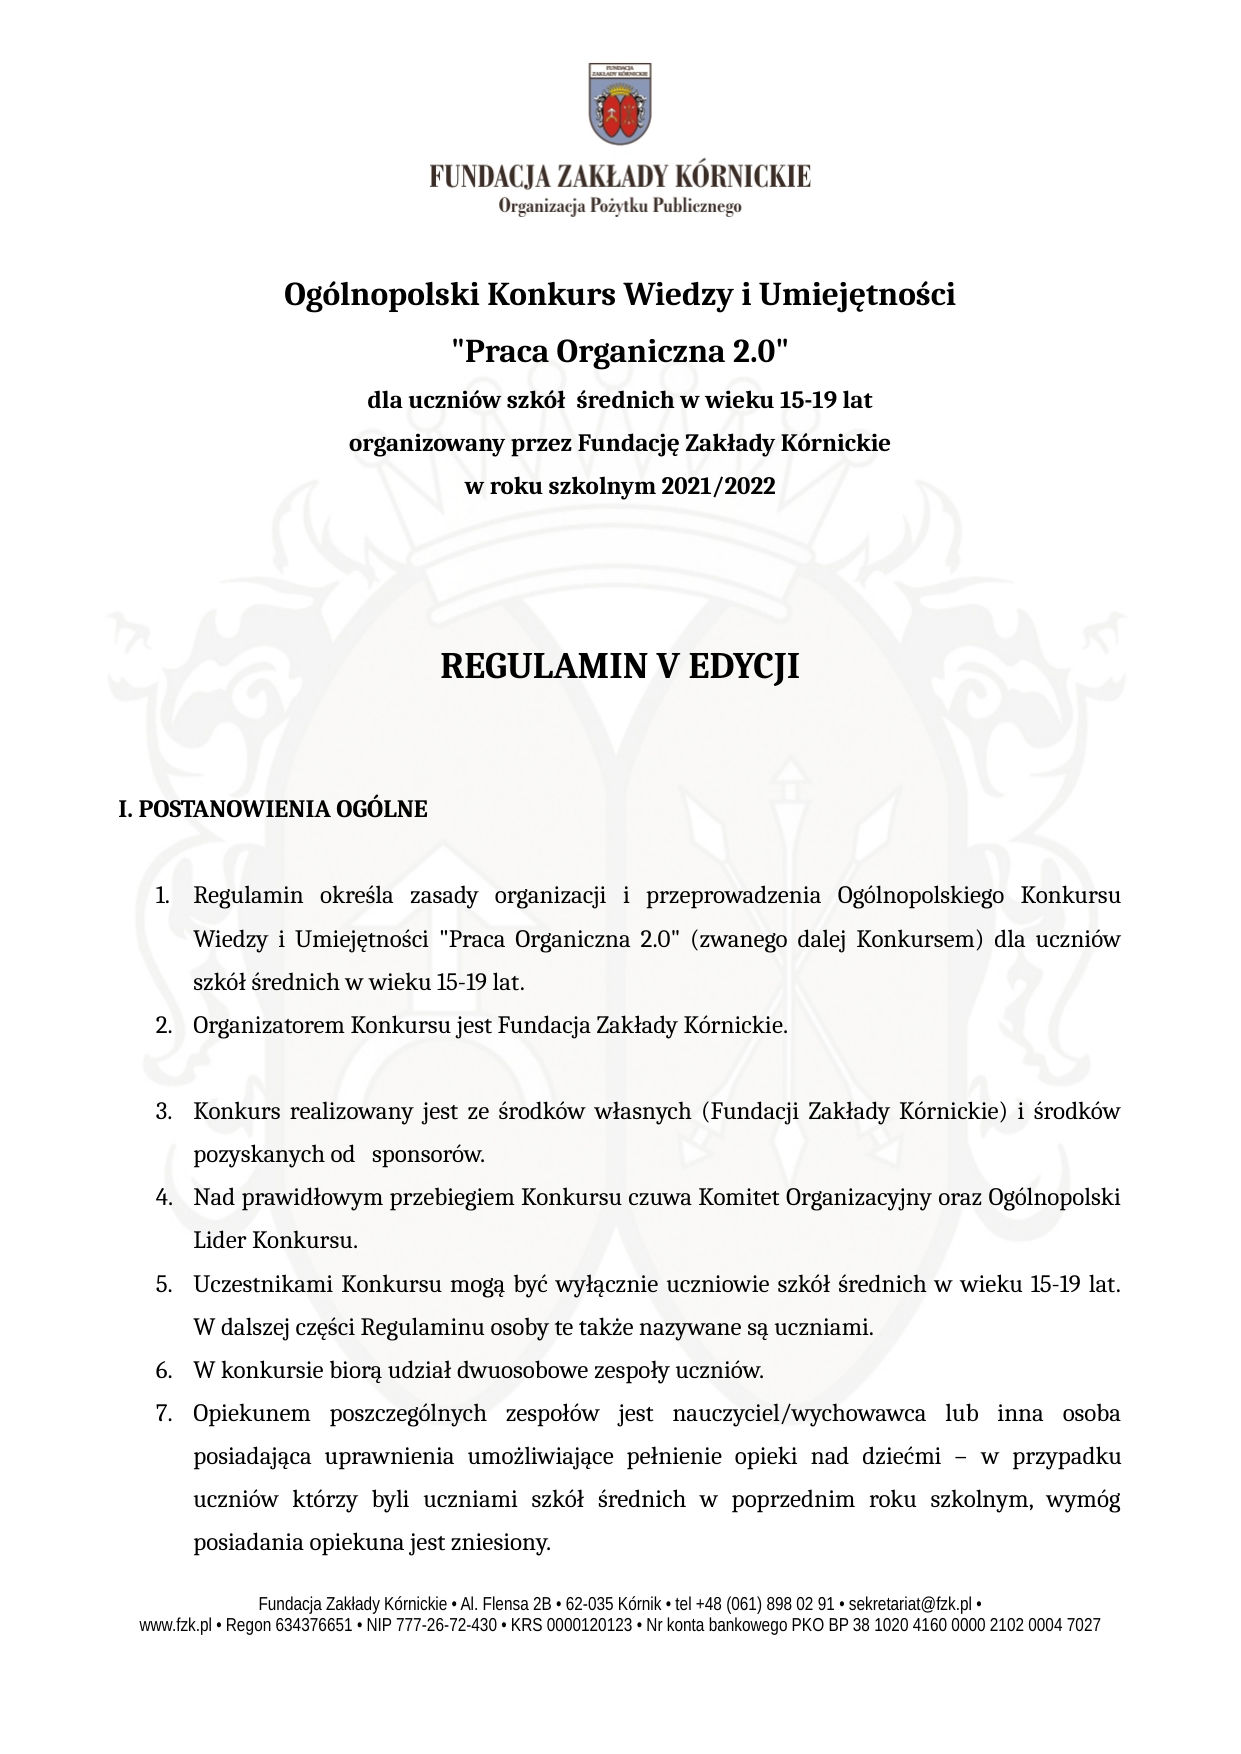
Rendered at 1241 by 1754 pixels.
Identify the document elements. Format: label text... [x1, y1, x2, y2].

picture [429, 59, 811, 218]
list Uczestnikami Konkursu mogą być wyłącznie uczniowie szkół średnich w wieku 15-19 lat. W dalszej części Regulaminu osoby te także nazywane są uczniami. [156, 1269, 1122, 1341]
text I. POSTANOWIENIA OGÓLNE [118, 795, 1122, 824]
list Regulamin określa zasady organizacji i przeprowadzenia Ogólnopolskiego Konkursu Wiedzy i Umiejętności "Praca Organiczna 2.0" (zwanego dalej Konkursem) dla uczniów szkół średnich w wieku 15-19 lat. [156, 881, 1122, 996]
picture [37, 268, 1203, 1515]
list W konkursie biorą udział dwuosobowe zespoły uczniów. [156, 1356, 1122, 1384]
list Nad prawidłowym przebiegiem Konkursu czuwa Komitet Organizacyjny oraz Ogólnopolski Lider Konkursu. [156, 1183, 1122, 1255]
text Ogólnopolski Konkurs Wiedzy i Umiejętności [118, 275, 1122, 314]
list Konkurs realizowany jest ze środków własnych (Fundacji Zakłady Kórnickie) i środków pozyskanych od sponsorów. [156, 1097, 1122, 1169]
text w roku szkolnym 2021/2022 [118, 472, 1122, 501]
list Opiekunem poszczególnych zespołów jest nauczyciel/wychowawca lub inna osoba posiadająca uprawnienia umożliwiające pełnienie opieki nad dziećmi – w przypadku uczniów którzy byli uczniami szkół średnich w poprzednim roku szkolnym, wymóg posiadania opiekuna jest zniesiony. [156, 1399, 1122, 1557]
list Organizatorem Konkursu jest Fundacja Zakłady Kórnickie. [156, 1011, 1122, 1039]
text "Praca Organiczna 2.0" dla uczniów szkół średnich w wieku 15-19 lat [118, 333, 1122, 414]
text organizowany przez Fundację Zakłady Kórnickie [118, 429, 1122, 457]
text REGULAMIN V EDYCJI [118, 644, 1122, 687]
